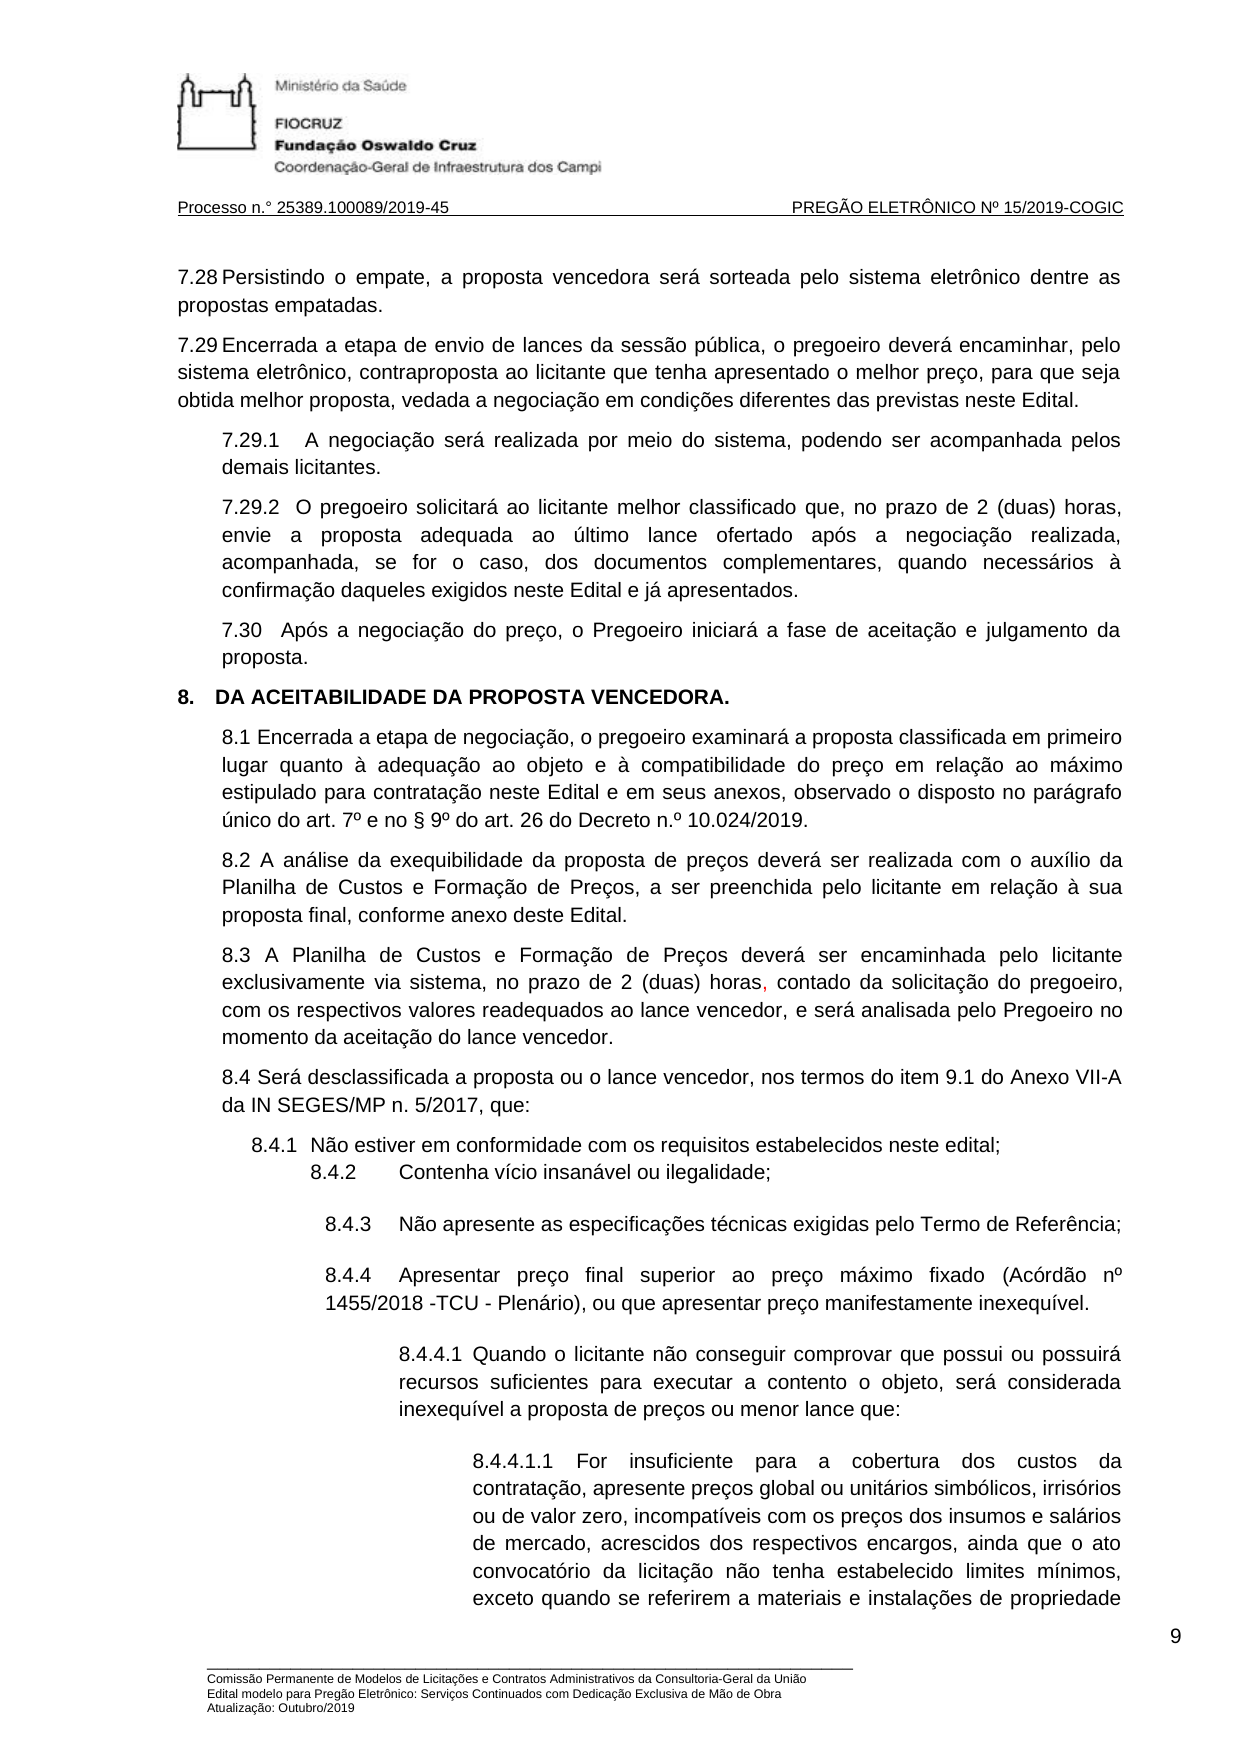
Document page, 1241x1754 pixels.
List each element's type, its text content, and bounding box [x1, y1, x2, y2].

list A Planilha de Custos e Formação de Preços deverá ser encaminhada pelo licitante exclusivamente via sistema, no prazo de 2 (duas) horas, contado da solicitação do pregoeiro, com os respectivos valores readequados ao lance vencedor, e será analisada pelo Pregoeiro no momento da aceitação do lance vencedor. [222, 994, 1124, 1049]
list Será desclassificada a proposta ou o lance vencedor, nos termos do item 9.1 do Anexo VII-A da IN SEGES/MP n. 5/2017, que: [222, 1065, 1124, 1117]
list Não apresente as especificações técnicas exigidas pelo Termo de Referência; [325, 1212, 1124, 1236]
list Encerrada a etapa de envio de lances da sessão pública, o pregoeiro deverá encaminhar, pelo sistema eletrônico, contraproposta ao licitante que tenha apresentado o melhor preço, para que seja obtida melhor proposta, vedada a negociação em condições diferentes das previstas neste Edital. [177, 333, 1122, 412]
picture [177, 73, 602, 175]
list Apresentar preço final superior ao preço máximo fixado (Acórdão nº 1455/2018 -TCU - Plenário), ou que apresentar preço manifestamente inexequível. [325, 1263, 1122, 1314]
list Após a negociação do preço, o Pregoeiro iniciará a fase de aceitação e julgamento da proposta. [221, 618, 1122, 669]
list A análise da exequibilidade da proposta de preços deverá ser realizada com o auxílio da Planilha de Custos e Formação de Preços, a ser preenchida pelo licitante em relação à sua proposta final, conforme anexo deste Edital. [222, 848, 1124, 875]
list Não estiver em conformidade com os requisitos estabelecidos neste edital; [251, 1133, 1124, 1157]
list A Planilha de Custos e Formação de Preços deverá ser encaminhada pelo licitante exclusivamente via sistema, no prazo de 2 (duas) horas, contado da solicitação do pregoeiro, com os respectivos valores readequados ao lance vencedor, e será analisada pelo Pregoeiro no momento da aceitação do lance vencedor. [222, 943, 1124, 970]
list A análise da exequibilidade da proposta de preços deverá ser realizada com o auxílio da Planilha de Custos e Formação de Preços, a ser preenchida pelo licitante em relação à sua proposta final, conforme anexo deste Edital. [222, 899, 1124, 927]
list Contenha vício insanável ou ilegalidade; [310, 1160, 1124, 1184]
list Persistindo o empate, a proposta vencedora será sorteada pelo sistema eletrônico dentre as propostas empatadas. [177, 265, 1122, 317]
text DA ACEITABILIDADE DA PROPOSTA VENCEDORA. [177, 685, 1122, 709]
list Encerrada a etapa de negociação, o pregoeiro examinará a proposta classificada em primeiro lugar quanto à adequação ao objeto e à compatibilidade do preço em relação ao máximo estipulado para contratação neste Edital e em seus anexos, observado o disposto no parágrafo único do art. 7º e no § 9º do art. 26 do Decreto n.º 10.024/2019. [222, 725, 1124, 832]
list Quando o licitante não conseguir comprovar que possui ou possuirá recursos suficientes para executar a contento o objeto, será considerada inexequível a proposta de preços ou menor lance que: [399, 1342, 1122, 1421]
list O pregoeiro solicitará ao licitante melhor classificado que, no prazo de 2 (duas) horas, envie a proposta adequada ao último lance ofertado após a negociação realizada, acompanhada, se for o caso, dos documentos complementares, quando necessários à confirmação daqueles exigidos neste Edital e já apresentados. [222, 495, 1122, 602]
list A negociação será realizada por meio do sistema, podendo ser acompanhada pelos demais licitantes. [222, 428, 1122, 479]
